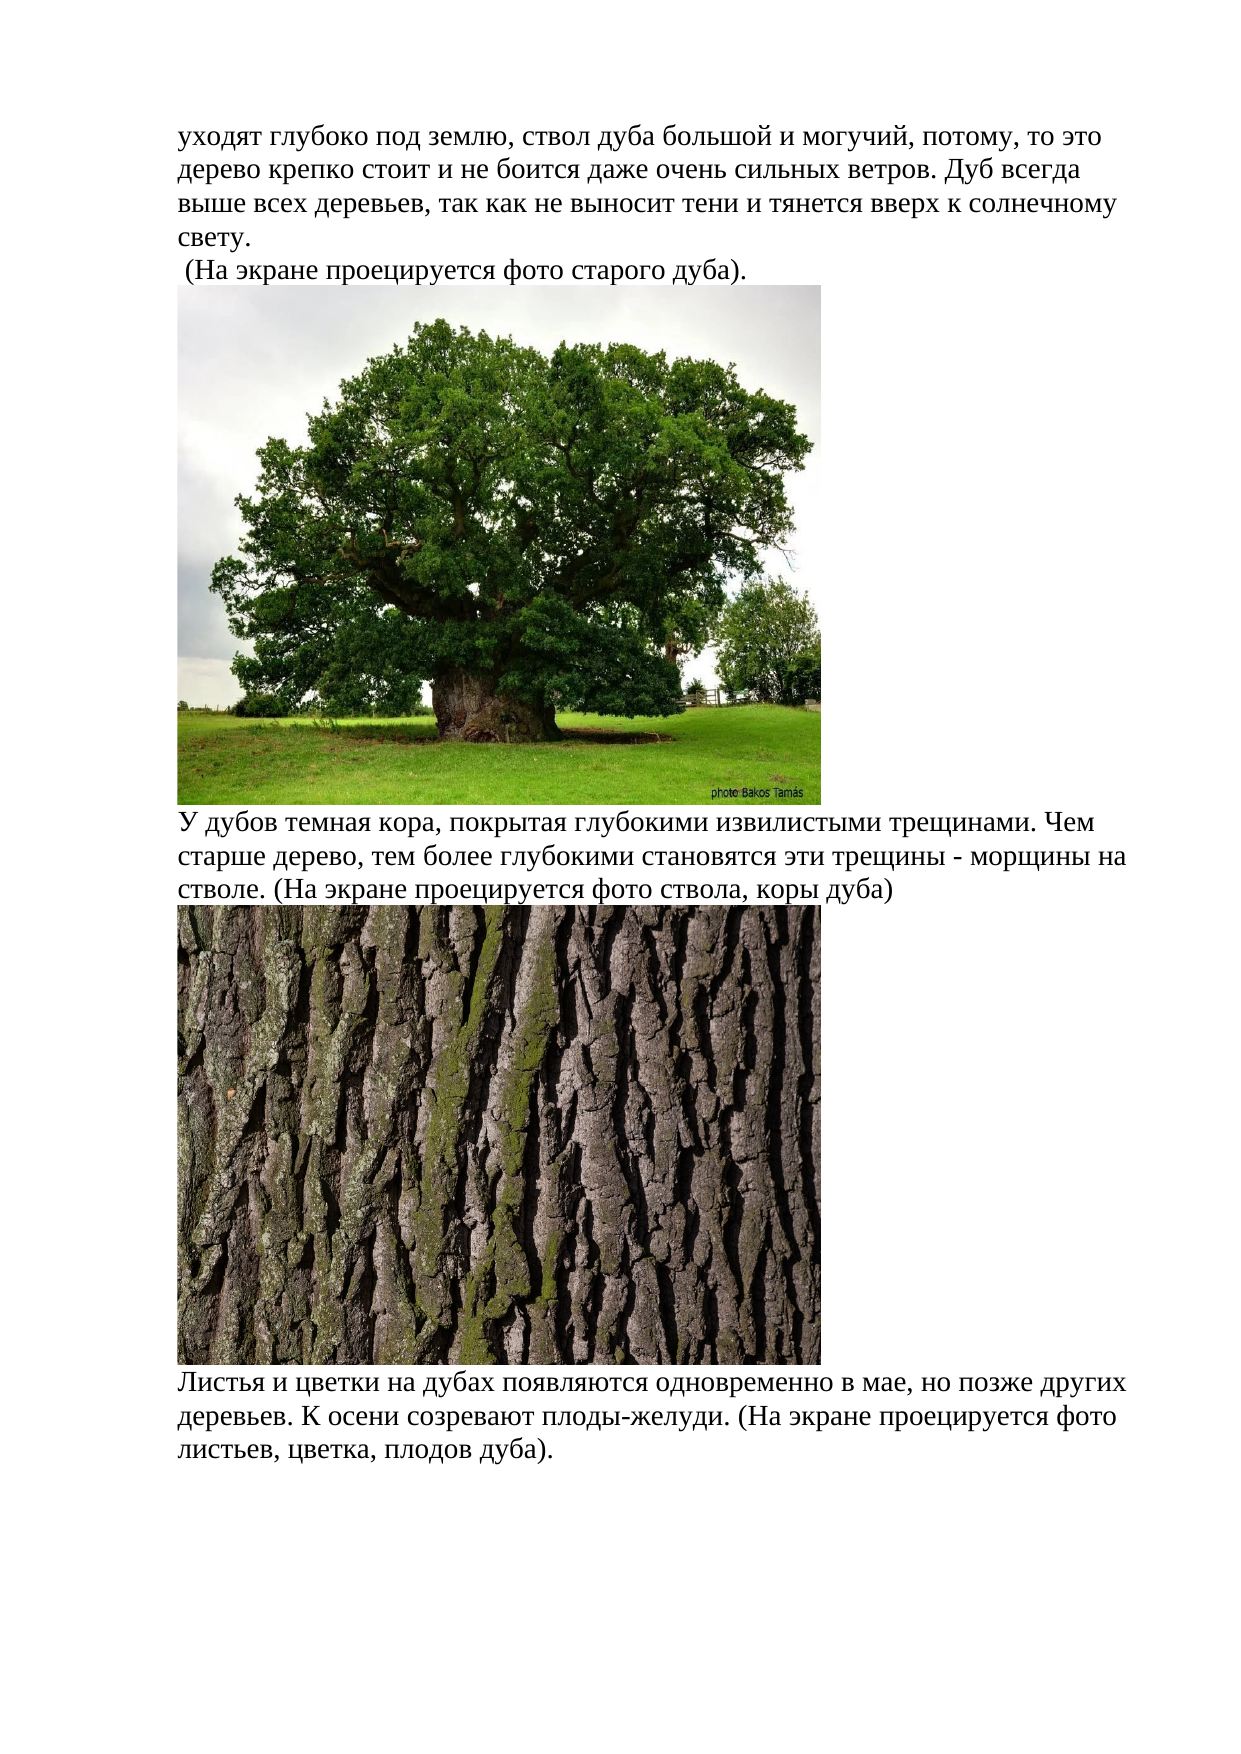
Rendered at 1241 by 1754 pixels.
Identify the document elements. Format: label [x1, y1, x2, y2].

text [177, 118, 1152, 1465]
picture [177, 285, 821, 805]
picture [177, 905, 821, 1365]
